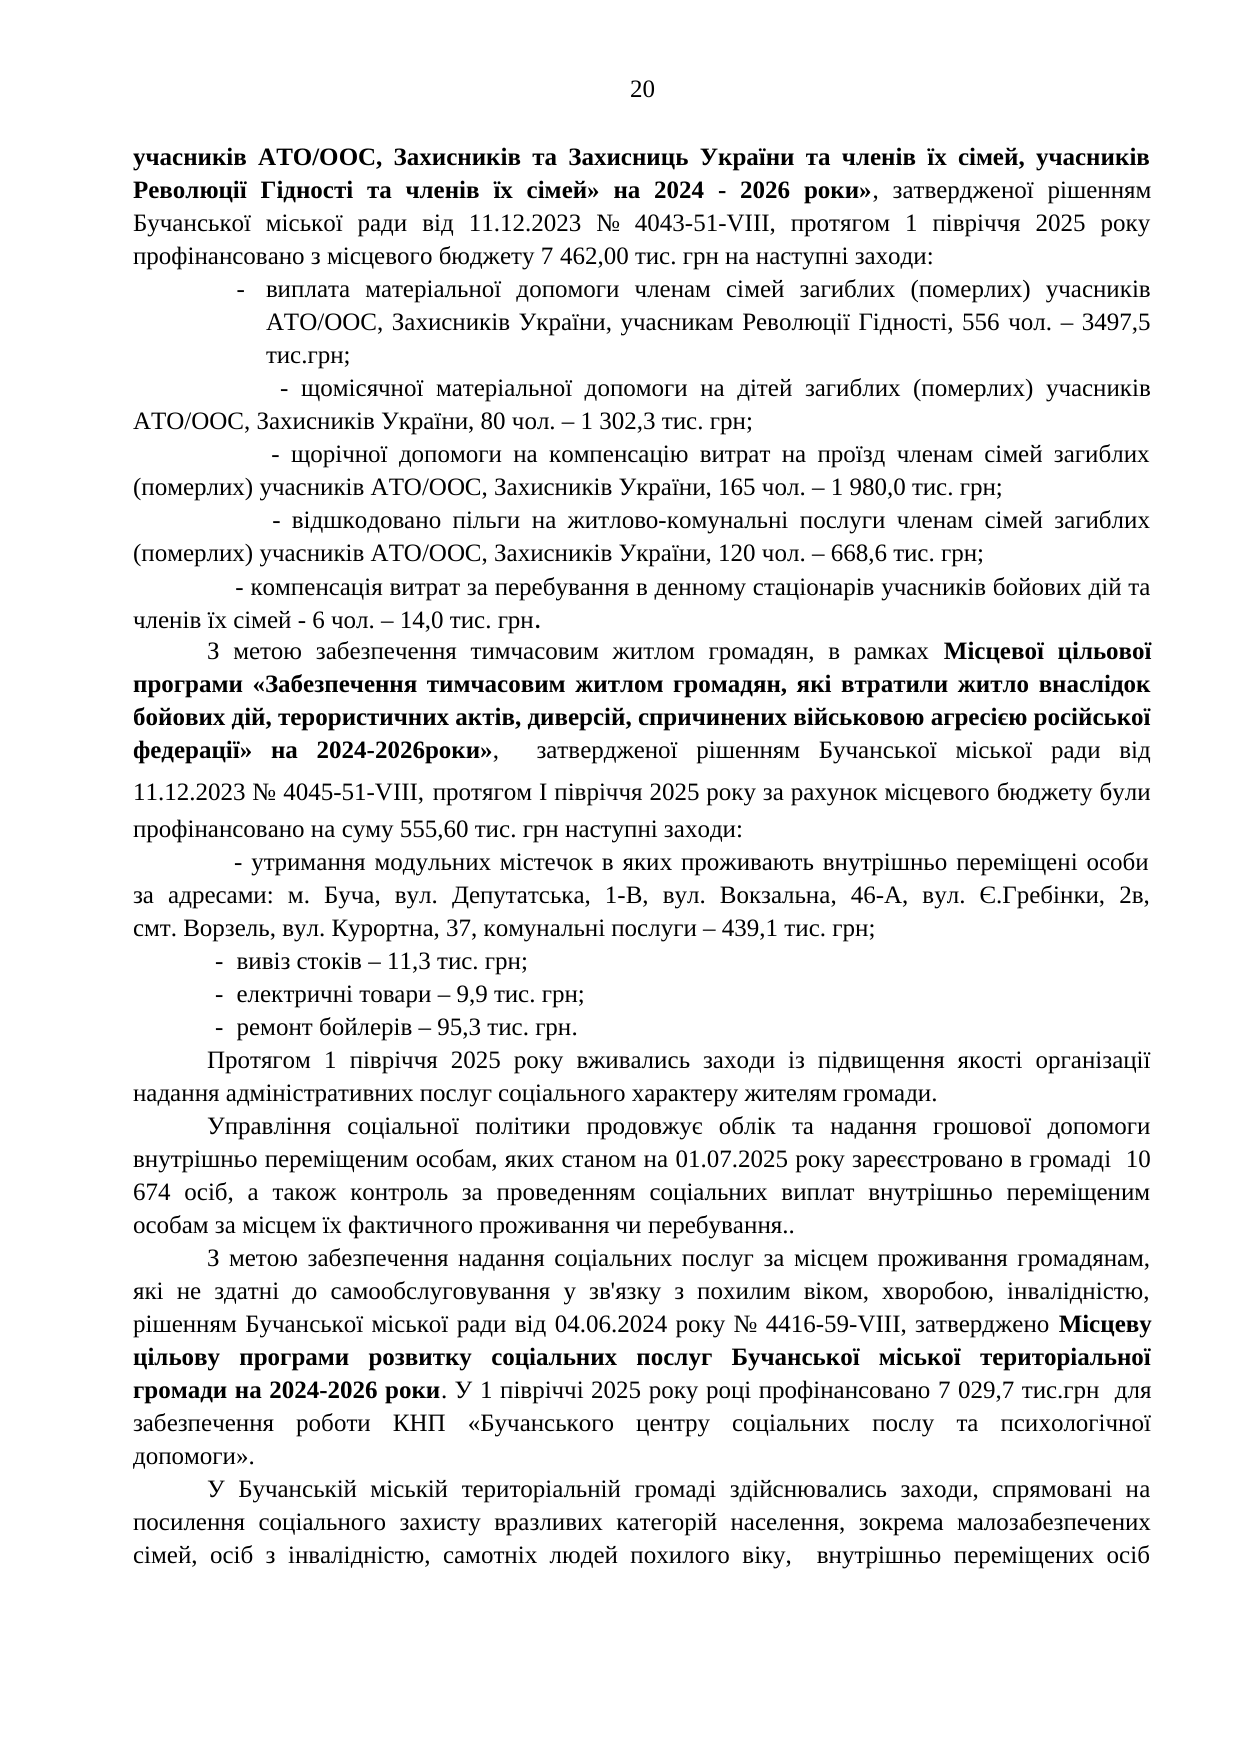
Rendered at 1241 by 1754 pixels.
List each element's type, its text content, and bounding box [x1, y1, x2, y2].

text - щорічної допомоги на компенсацію витрат на проїзд членам сімей загиблих (померлих) учасників АТО/ООС, Захисників України, 165 чол. – 1 980,0 тис. грн; [133, 439, 1152, 501]
text - відшкодовано пільги на житлово-комунальні послуги членам сімей загиблих (померлих) учасників АТО/ООС, Захисників України, 120 чол. – 668,6 тис. грн; [133, 506, 1152, 567]
text Протягом 1 півріччя 2025 року вживались заходи із підвищення якості організації надання адміністративних послуг соціального характеру жителям громади. [133, 1045, 1152, 1107]
text З метою забезпечення тимчасовим житлом громадян, в рамках Місцевої цільової програми «Забезпечення тимчасовим житлом громадян, які втратили житло внаслідок бойових дій, терористичних актів, диверсій, спричинених військовою агресією російської федерації» на 2024-2026роки», затвердженої рішенням Бучанської міської ради від 11.12.2023 № 4045-51-VIІІ, протягом І півріччя 2025 року за рахунок місцевого бюджету були профінансовано на суму 555,60 тис. грн наступні заходи: [133, 636, 1152, 842]
list вивіз стоків – 11,3 тис. грн; [215, 946, 1152, 974]
text З метою забезпечення надання соціальних послуг за місцем проживання громадянам, які не здатні до самообслуговування у зв'язку з похилим віком, хворобою, інвалідністю, рішенням Бучанської міської ради від 04.06.2024 року № 4416-59-VIII, затверджено Місцеву цільову програми розвитку соціальних послуг Бучанської міської територіальної громади на 2024-2026 роки. У 1 півріччі 2025 року році профінансовано 7 029,7 тис.грн для забезпечення роботи КНП «Бучанського центру соціальних послу та психологічної допомоги». [133, 1243, 1152, 1470]
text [133, 1474, 1152, 1569]
list ремонт бойлерів – 95,3 тис. грн. [215, 1012, 1152, 1041]
list виплата матеріальної допомоги членам сімей загиблих (померлих) учасників АТО/ООС, Захисників України, учасникам Революції Гідності, 556 чол. – 3497,5 тис.грн; [236, 274, 1152, 369]
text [133, 142, 1152, 270]
list електричні товари – 9,9 тис. грн; [215, 979, 1152, 1007]
text - компенсація витрат за перебування в денному стаціонарів учасників бойових дій та членів їх сімей - 6 чол. – 14,0 тис. грн. [133, 572, 1152, 636]
text - щомісячної матеріальної допомоги на дітей загиблих (померлих) учасників АТО/ООС, Захисників України, 80 чол. – 1 302,3 тис. грн; [133, 373, 1152, 435]
text Управління соціальної політики продовжує облік та надання грошової допомоги внутрішньо переміщеним особам, яких станом на 01.07.2025 року зареєстровано в громаді 10 674 осіб, а також контроль за проведенням соціальних виплат внутрішньо переміщеним особам за місцем їх фактичного проживання чи перебування.. [133, 1111, 1152, 1239]
text - утримання модульних містечок в яких проживають внутрішньо переміщені особи за адресами: м. Буча, вул. Депутатська, 1-В, вул. Вокзальна, 46-А, вул. Є.Гребінки, 2в, смт. Ворзель, вул. Курортна, 37, комунальні послуги – 439,1 тис. грн; [133, 847, 1152, 941]
